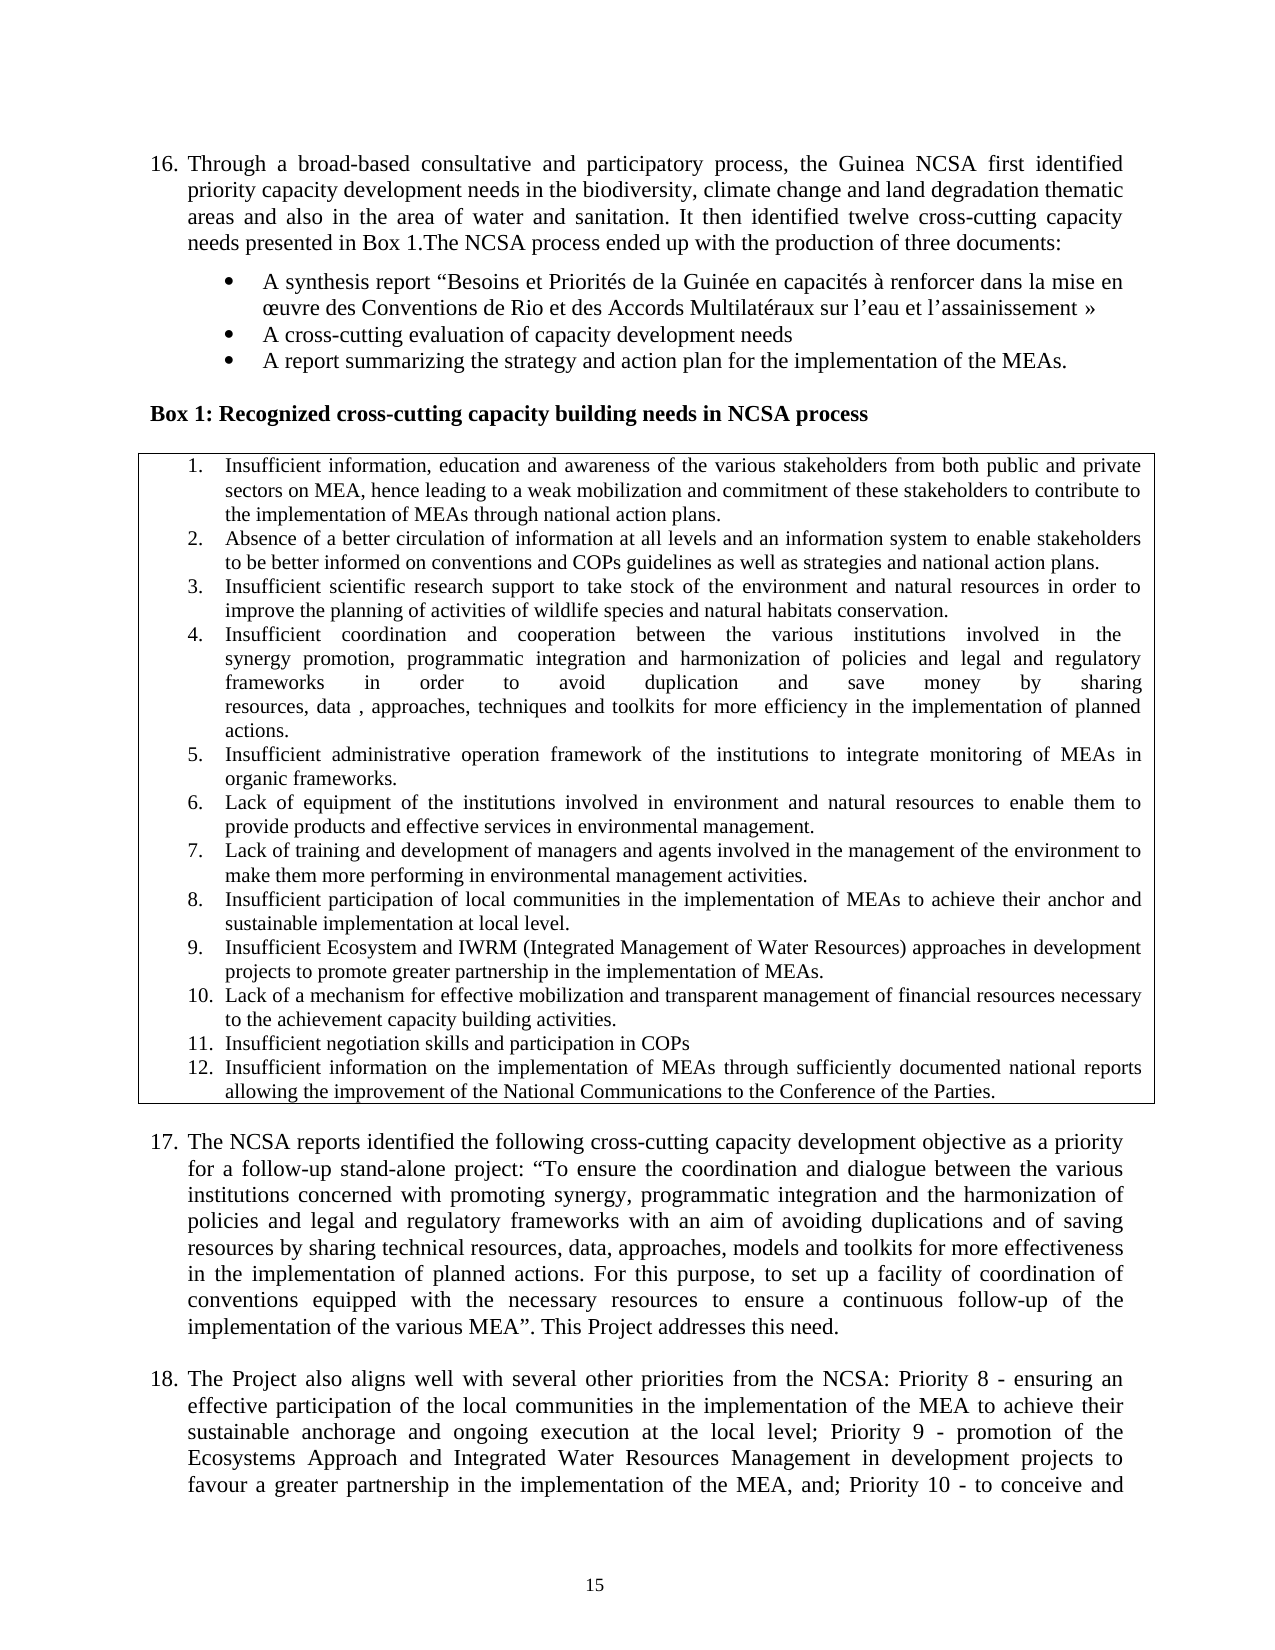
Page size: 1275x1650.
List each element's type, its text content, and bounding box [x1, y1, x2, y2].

list Through a broad-based consultative and participatory process, the Guinea NCSA first identified priority capacity development needs in the biodiversity, climate change and land degradation thematic areas and also in the area of water and sanitation. It then identified twelve cross-cutting capacity needs presented in Box 1.The NCSA process ended up with the production of three documents: [150, 150, 1125, 255]
text Box 1: Recognized cross-cutting capacity building needs in NCSA process [150, 400, 1125, 426]
list A cross-cutting evaluation of capacity development needs [225, 321, 1125, 347]
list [150, 1365, 1125, 1497]
list A report summarizing the strategy and action plan for the implementation of the MEAs. [225, 347, 1125, 373]
list The NCSA reports identified the following cross-cutting capacity development objective as a priority for a follow-up stand-alone project: “To ensure the coordination and dialogue between the various institutions concerned with promoting synergy, programmatic integration and the harmonization of policies and legal and regulatory frameworks with an aim of avoiding duplications and of saving resources by sharing technical resources, data, approaches, models and toolkits for more effectiveness in the implementation of planned actions. For this purpose, to set up a facility of coordination of conventions equipped with the necessary resources to ensure a continuous follow-up of the implementation of the various MEA”. This Project addresses this need. [150, 1128, 1125, 1339]
list A synthesis report “Besoins et Priorités de la Guinée en capacités à renforcer dans la mise en œuvre des Conventions de Rio et des Accords Multilatéraux sur l’eau et l’assainissement » [225, 268, 1125, 321]
table_header Insufficient information, education and awareness of the various stakeholders from both public and private sectors on MEA, hence leading to a weak mobilization and commitment of these stakeholders to contribute to the implementation of MEAs through national action plans. Absence of a better circulation of information at all levels and an information system to enable stakeholders to be better informed on conventions and COPs guidelines as well as strategies and national action plans. Insufficient scientific research support to take stock of the environment and natural resources in order to improve the planning of activities of wildlife species and natural habitats conservation. Insufficient coordination and cooperation between the various institutions involved in the synergy promotion, programmatic integration and harmonization of policies and legal and regulatory frameworks in order to avoid duplication and save money by sharing resources, data , approaches, techniques and toolkits for more efficiency in the implementation of planned actions. Insufficient administrative operation framework of the institutions to integrate monitoring of MEAs in organic frameworks. Lack of equipment of the institutions involved in environment and natural resources to enable them to provide products and effective services in environmental management. Lack of training and development of managers and agents involved in the management of the environment to make them more performing in environmental management activities. Insufficient participation of local communities in the implementation of MEAs to achieve their anchor and sustainable implementation at local level. Insufficient Ecosystem and IWRM (Integrated Management of Water Resources) approaches in development projects to promote greater partnership in the implementation of MEAs. Lack of a mechanism for effective mobilization and transparent management of financial resources necessary to the achievement capacity building activities. Insufficient negotiation skills and participation in COPs Insufficient information on the implementation of MEAs through sufficiently documented national reports allowing the improvement of the National Communications to the Conference of the Parties. [139, 454, 1154, 1103]
